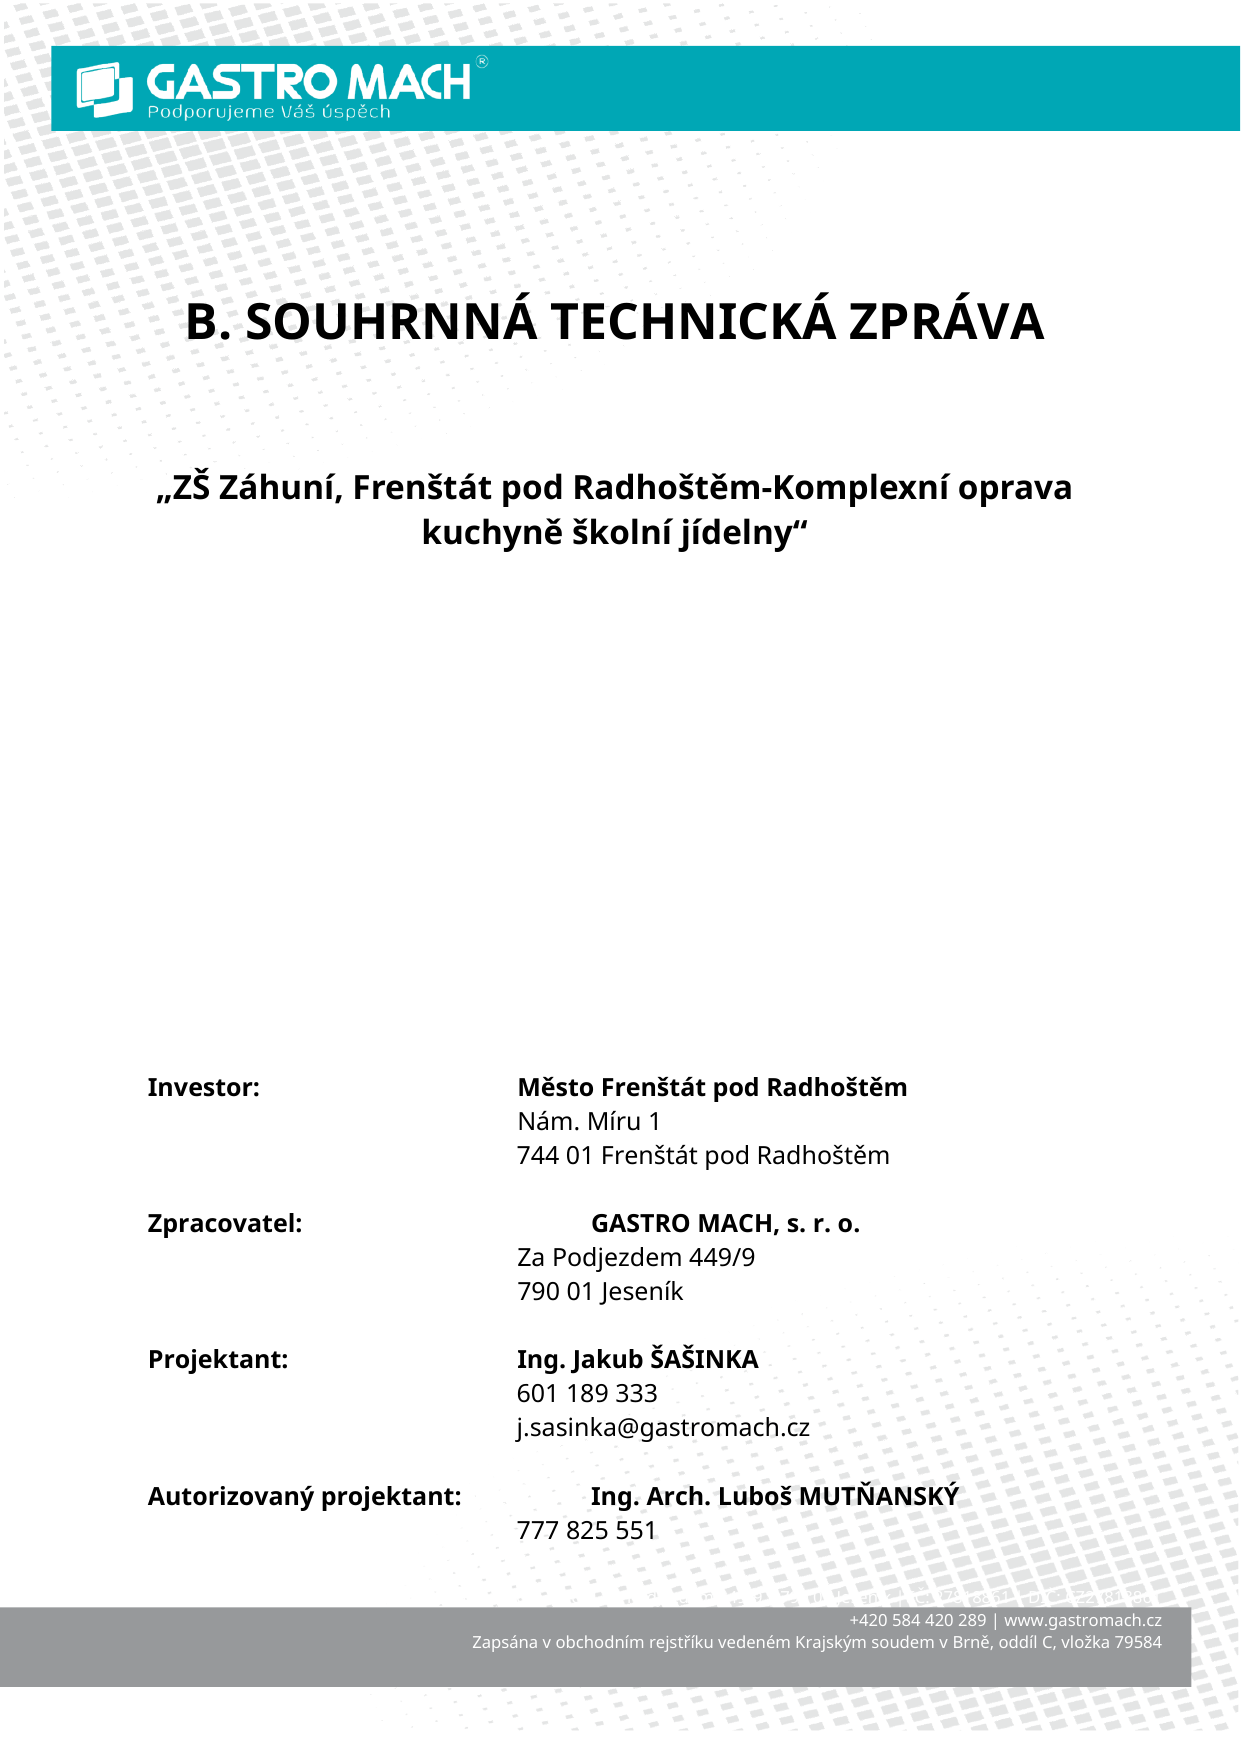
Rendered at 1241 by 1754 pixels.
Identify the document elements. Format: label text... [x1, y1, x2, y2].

text Investor: Město Frenštát pod Radhoštěm [148, 1069, 1092, 1103]
text B. SOUHRNNÁ TECHNICKÁ ZPRÁVA [148, 286, 1081, 354]
text j.sasinka@gastromach.cz [443, 1410, 1092, 1444]
text Autorizovaný projektant: Ing. Arch. Luboš MUTŇANSKÝ [148, 1478, 1092, 1512]
text Zpracovatel: GASTRO MACH, s. r. o. [148, 1206, 1092, 1240]
text 790 01 Jeseník [148, 1274, 1092, 1308]
picture [0, 0, 946, 518]
text 601 189 333 [443, 1376, 1092, 1410]
text „ZŠ Záhuní, Frenštát pod Radhoštěm-Komplexní oprava kuchyně školní jídelny“ [148, 464, 1081, 554]
text Nám. Míru 1 [148, 1103, 1092, 1138]
text Za Podjezdem 449/9 [148, 1240, 1092, 1274]
text 744 01 Frenštát pod Radhoštěm [472, 1138, 1092, 1172]
text Projektant: Ing. Jakub ŠAŠINKA [148, 1342, 1092, 1376]
text 777 825 551 [443, 1512, 1092, 1546]
picture [297, 1216, 1241, 1733]
